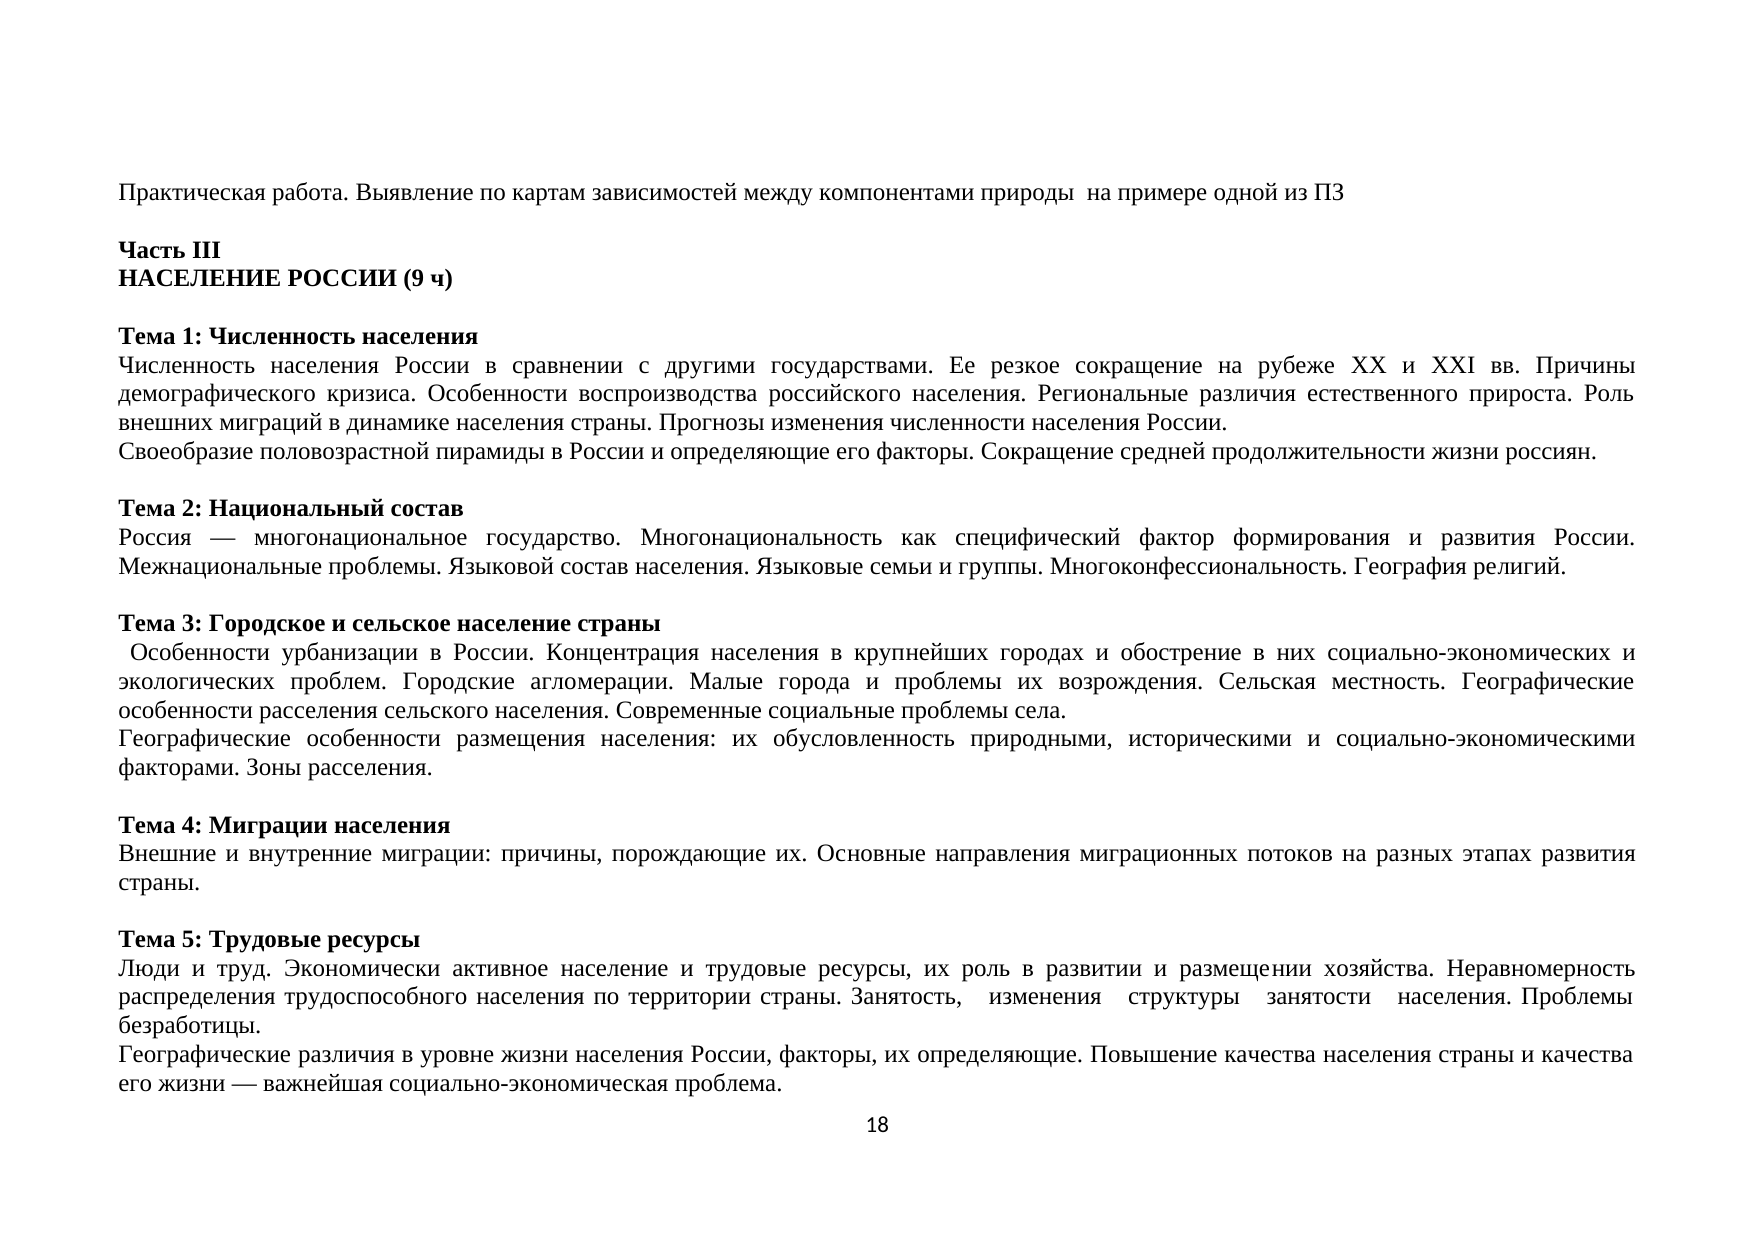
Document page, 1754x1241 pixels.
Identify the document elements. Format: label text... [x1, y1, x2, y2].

text Тема 2: Национальный состав [118, 493, 1636, 522]
text Часть III [118, 235, 1636, 263]
text Своеобразие половозрастной пирамиды в России и определяющие его факторы. Сокращение средней продолжительности жизни россиян. [118, 436, 1636, 465]
text Географические особенности размещения населения: их обусловленность природными, историческими и социально-экономическими факторами. Зоны расселения. [118, 723, 1636, 781]
text Тема 1: Численность населения [118, 321, 1636, 350]
text Внешние и внутренние миграции: причины, порождающие их. Основные направления миграционных потоков на разных этапах развития страны. [118, 838, 1636, 896]
text Тема 5: Трудовые ресурсы [118, 924, 1636, 953]
text Географические различия в уровне жизни населения России, факторы, их определяющие. Повышение качества населения страны и качества его жизни — важнейшая социально-экономическая проблема. [118, 1039, 1636, 1096]
text Люди и труд. Экономически активное население и трудовые ресурсы, их роль в развитии и размещении хозяйства. Неравномерность распределения трудоспособного населения по территории страны. Занятость, изменения структуры занятости населения. Проблемы безработицы. [118, 953, 1636, 1039]
text Тема 4: Миграции населения [118, 810, 1636, 838]
text Численность населения России в сравнении с другими государствами. Ее резкое сокращение на рубеже XX и XXI вв. Причины демографического кризиса. Особенности воспроизводства российского населения. Региональные различия естественного прироста. Роль внешних миграций в динамике населения страны. Прогнозы изменения численности населения России. [118, 350, 1636, 436]
text Особенности урбанизации в России. Концентрация населения в крупнейших городах и обострение в них социально-экономических и экологических проблем. Городские агломерации. Малые города и проблемы их возрождения. Сельская местность. Географические особенности расселения сельского населения. Современные социальные проблемы села. [118, 637, 1636, 723]
text Россия — многонациональное государство. Многонациональность как специфический фактор формирования и развития России. Межнациональные проблемы. Языковой состав населения. Языковые семьи и группы. Многоконфессиональность. География религий. [118, 522, 1636, 580]
text Практическая работа. Выявление по картам зависимостей между компонентами природы на примере одной из ПЗ [118, 177, 1636, 206]
text Тема 3: Городское и сельское население страны [118, 608, 1636, 637]
text НАСЕЛЕНИЕ РОССИИ (9 ч) [118, 263, 1636, 292]
